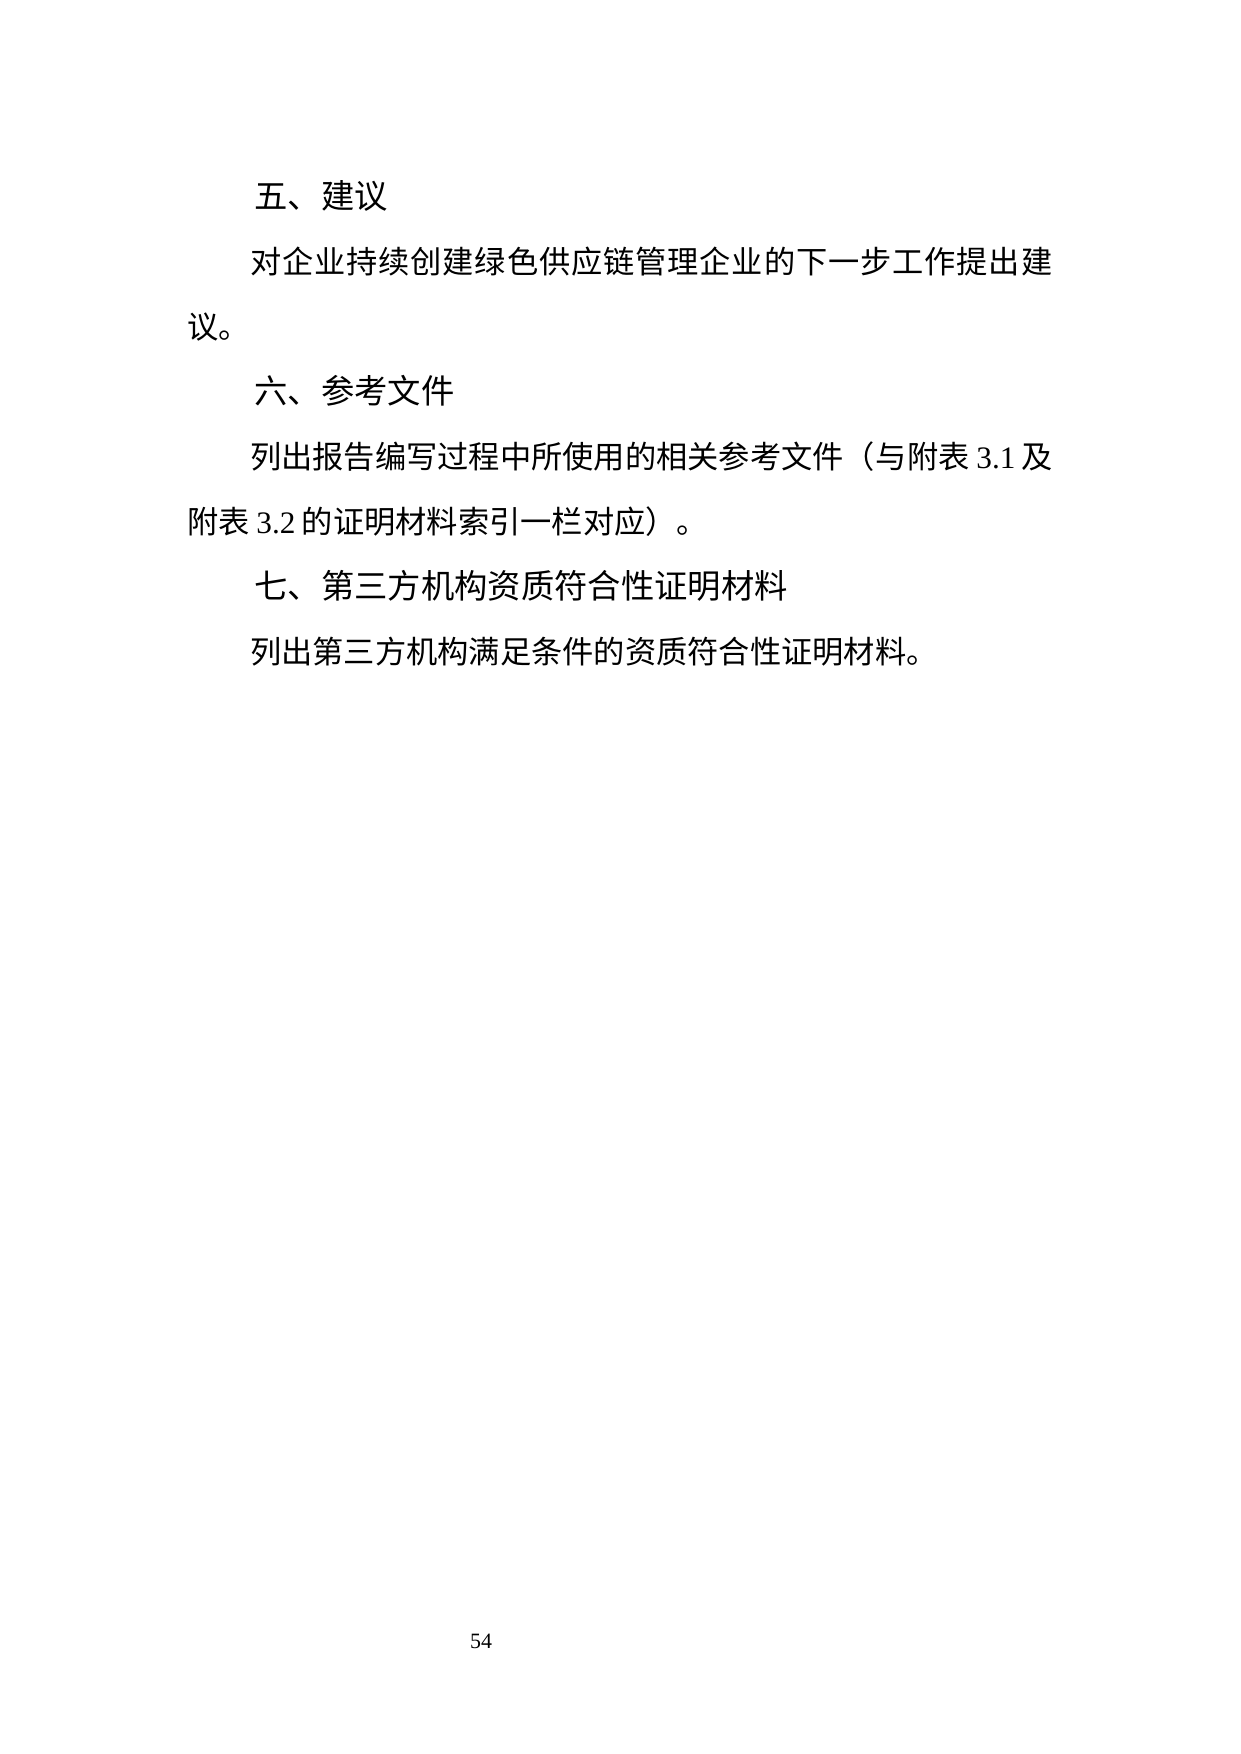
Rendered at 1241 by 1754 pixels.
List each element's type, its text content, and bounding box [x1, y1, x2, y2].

text 对企业持续创建绿色供应链管理企业的下一步工作提出建议。 [187, 227, 1053, 357]
text 列出报告编写过程中所使用的相关参考文件（与附表3.1及附表3.2的证明材料索引一栏对应）。 [187, 422, 1053, 552]
text 七、第三方机构资质符合性证明材料 [187, 552, 1053, 617]
text 列出第三方机构满足条件的资质符合性证明材料。 [187, 617, 1053, 682]
text 五、建议 [187, 162, 1053, 227]
text 六、参考文件 [187, 357, 1053, 422]
